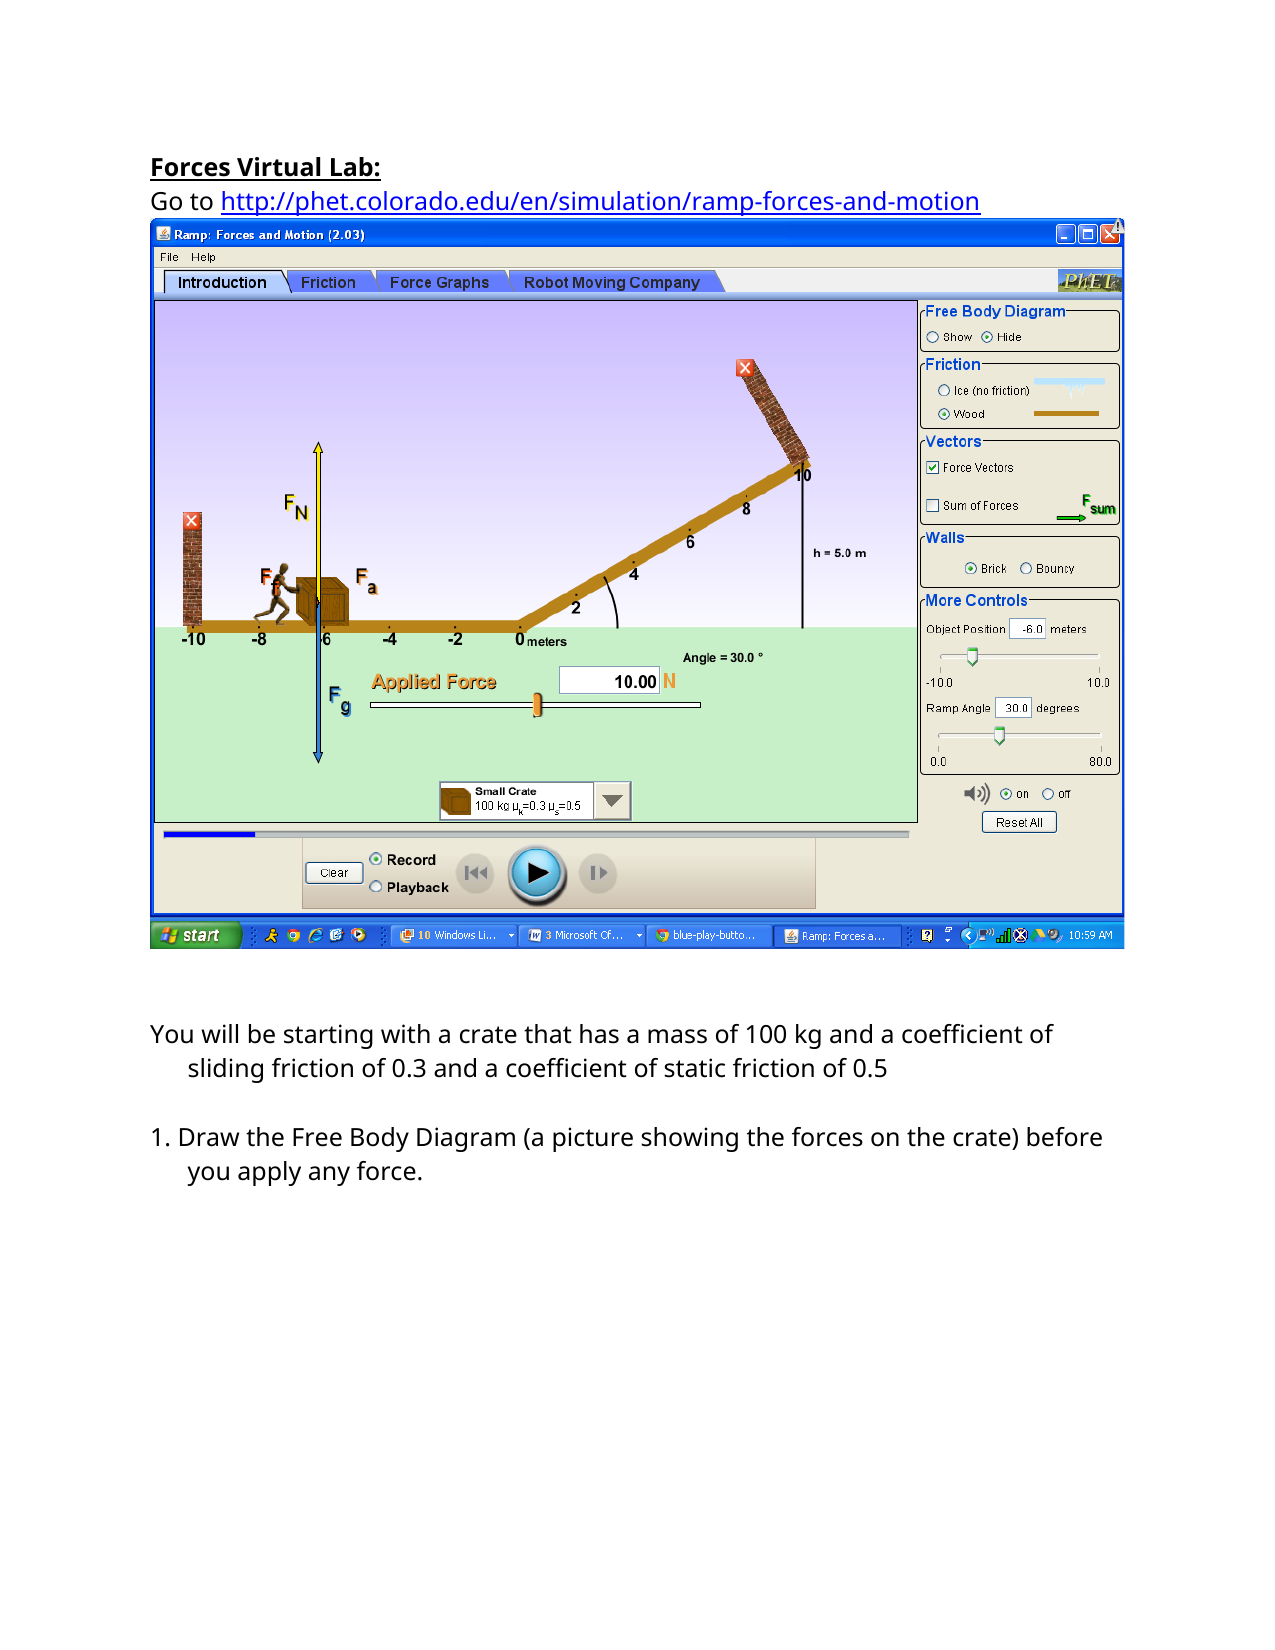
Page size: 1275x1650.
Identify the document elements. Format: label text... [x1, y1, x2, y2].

picture [150, 218, 1125, 949]
text 1. Draw the Free Body Diagram (a picture showing the forces on the crate) before you apply any force. [150, 1119, 1125, 1187]
text Forces Virtual Lab: [150, 150, 1125, 184]
text Go to http://phet.colorado.edu/en/simulation/ramp-forces-and-motion [150, 184, 1125, 218]
text You will be starting with a crate that has a mass of 100 kg and a coefficient of sliding friction of 0.3 and a coefficient of static friction of 0.5 [150, 1017, 1125, 1085]
